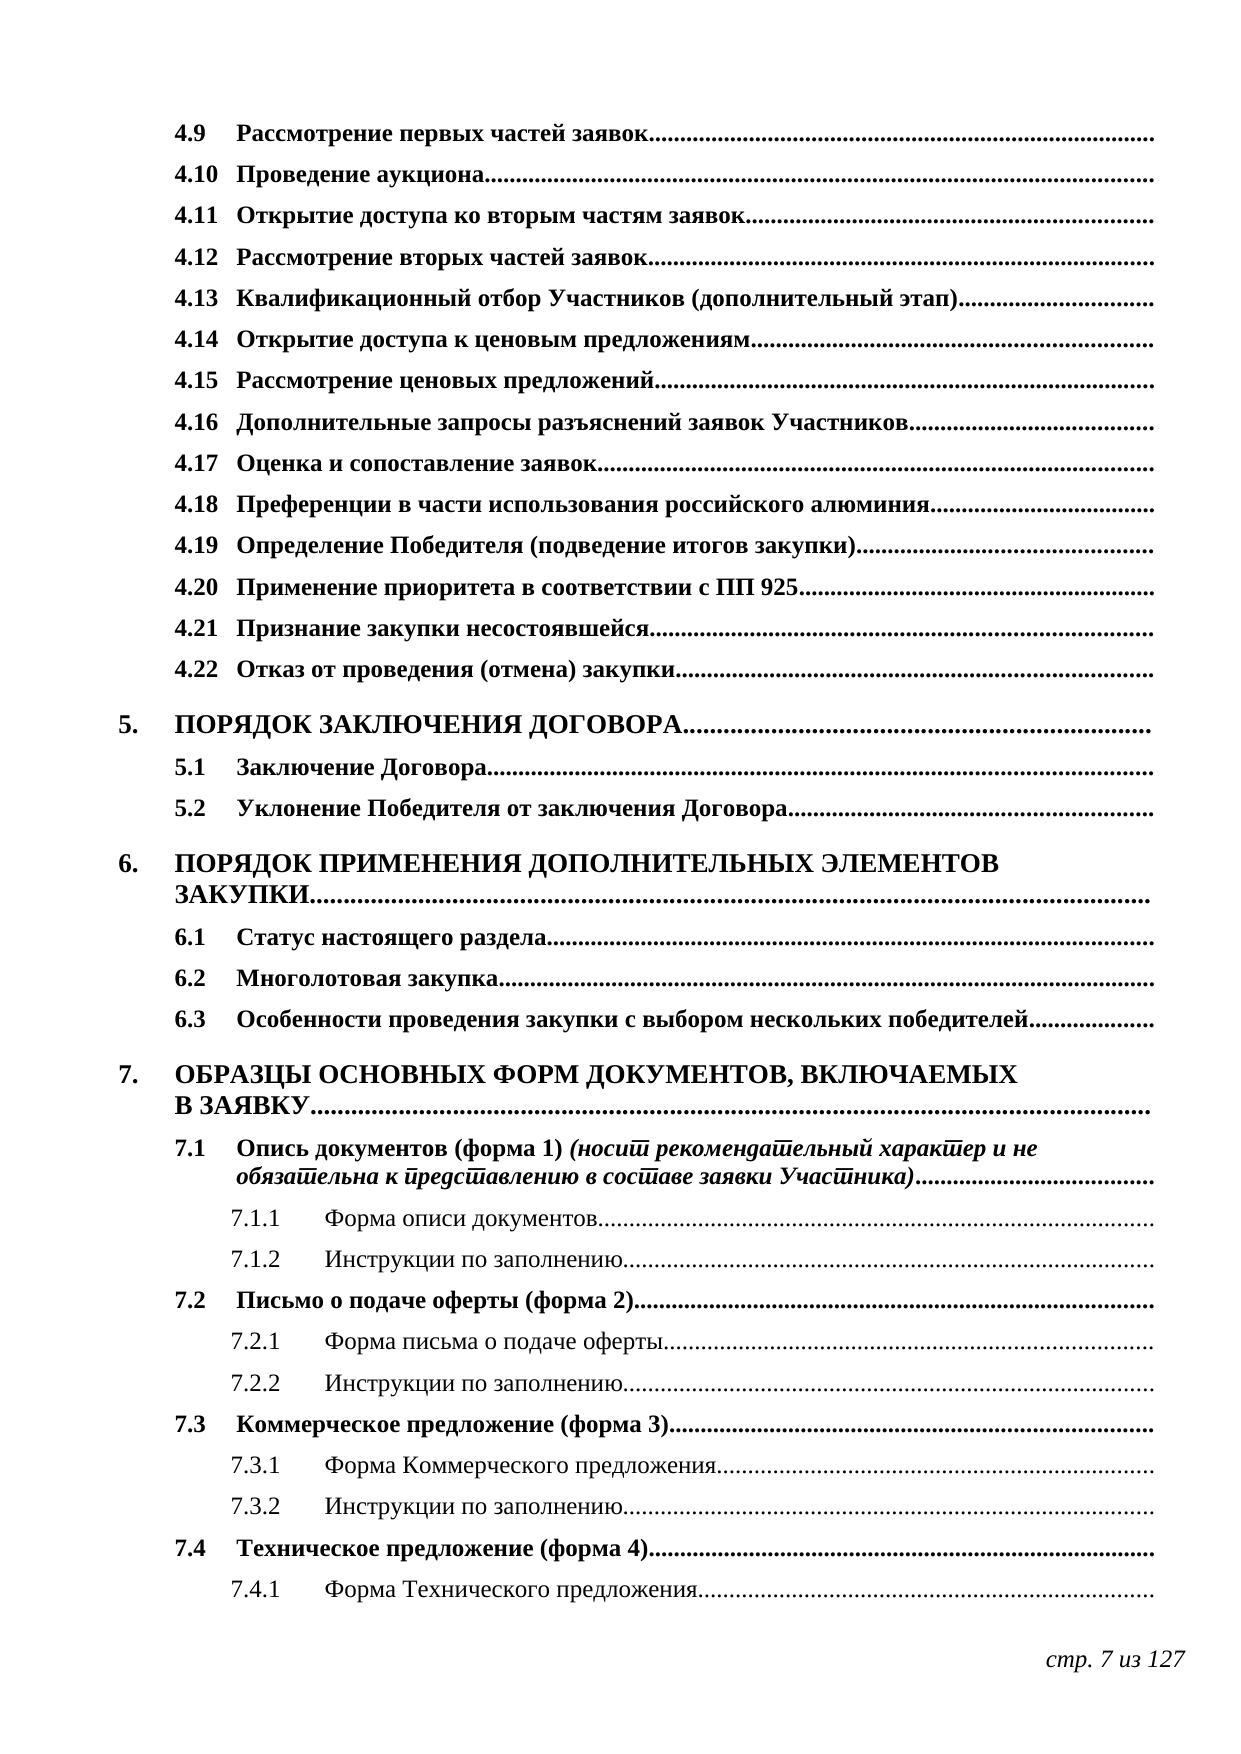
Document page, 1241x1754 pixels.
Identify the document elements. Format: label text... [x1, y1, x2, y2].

text 7.2.2 Инструкции по заполнению 60 [230, 1368, 1063, 1396]
text 7.3.2 Инструкции по заполнению 63 [230, 1491, 1063, 1520]
text 7.4 Техническое предложение (форма 4) 64 [174, 1533, 1093, 1561]
text 4.19 Определение Победителя (подведение итогов закупки) 45 [174, 531, 1093, 559]
text 7.1.1 Форма описи документов 55 [230, 1203, 1063, 1231]
text 4.10 Проведение аукциона 38 [174, 159, 1093, 188]
text 5.1 Заключение Договора 50 [174, 752, 1093, 781]
text 4.15 Рассмотрение ценовых предложений 42 [174, 366, 1093, 394]
text 4.20 Применение приоритета в соответствии с ПП 925 46 [174, 572, 1093, 601]
text 4.17 Оценка и сопоставление заявок 43 [174, 448, 1093, 477]
text 6.3 Особенности проведения закупки с выбором нескольких победителей 54 [174, 1004, 1093, 1033]
text 6. ПОРЯДОК ПРИМЕНЕНИЯ ДОПОЛНИТЕЛЬНЫХ ЭЛЕМЕНТОВ ЗАКУПКИ 53 [118, 847, 1063, 909]
text 7.1.2 Инструкции по заполнению 56 [230, 1244, 1063, 1273]
text 7.4.1 Форма Технического предложения 64 [230, 1574, 1063, 1603]
text 4.13 Квалификационный отбор Участников (дополнительный этап) 41 [174, 283, 1093, 312]
text 6.1 Статус настоящего раздела 53 [174, 922, 1093, 950]
text 7.2.1 Форма письма о подаче оферты 57 [230, 1326, 1063, 1355]
text 4.22 Отказ от проведения (отмена) закупки 49 [174, 654, 1093, 683]
text 7.2 Письмо о подаче оферты (форма 2) 57 [174, 1285, 1093, 1314]
text 7. ОБРАЗЦЫ ОСНОВНЫХ ФОРМ ДОКУМЕНТОВ, ВКЛЮЧАЕМЫХ В ЗАЯВКУ 55 [118, 1058, 1063, 1120]
text 4.21 Признание закупки несостоявшейся 48 [174, 613, 1093, 642]
text 4.18 Преференции в части использования российского алюминия 44 [174, 489, 1093, 518]
text 7.1 Опись документов (форма 1) (носит рекомендательный характер и не обязательна к представлению в составе заявки Участника) 55 [174, 1133, 1093, 1190]
text 7.3.1 Форма Коммерческого предложения 61 [230, 1450, 1063, 1479]
text 4.16 Дополнительные запросы разъяснений заявок Участников 42 [174, 407, 1093, 436]
text 6.2 Многолотовая закупка 53 [174, 963, 1093, 992]
text 7.3 Коммерческое предложение (форма 3) 61 [174, 1409, 1093, 1438]
text 4.11 Открытие доступа ко вторым частям заявок 39 [174, 201, 1093, 229]
text 5. ПОРЯДОК ЗАКЛЮЧЕНИЯ ДОГОВОРА 50 [118, 708, 1063, 739]
text 5.2 Уклонение Победителя от заключения Договора 51 [174, 793, 1093, 822]
text 4.14 Открытие доступа к ценовым предложениям 41 [174, 324, 1093, 353]
text 4.12 Рассмотрение вторых частей заявок 40 [174, 242, 1093, 271]
text 4.9 Рассмотрение первых частей заявок 37 [174, 118, 1093, 147]
